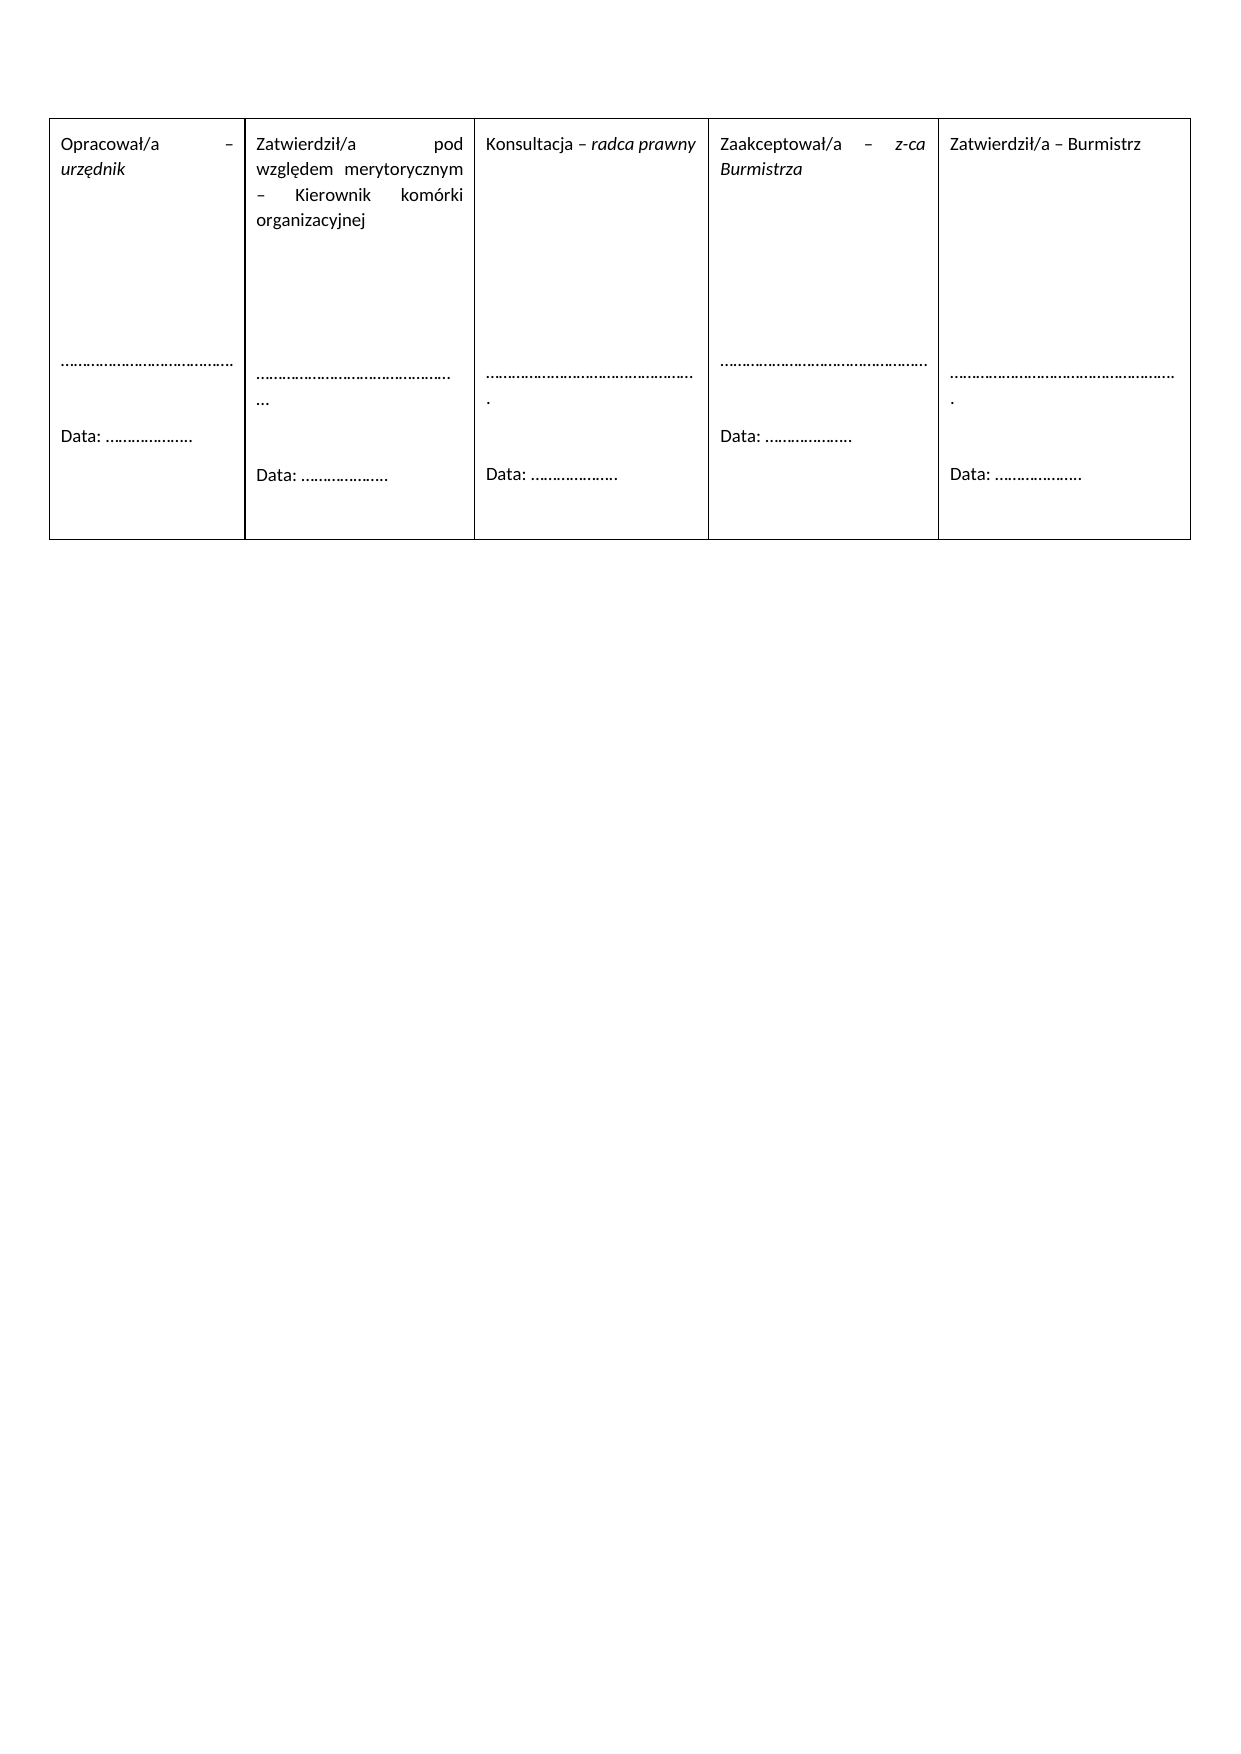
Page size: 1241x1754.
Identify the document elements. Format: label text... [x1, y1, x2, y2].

table_header Zaakceptował/a – z-ca Burmistrza ………………………………………… Data: ……………….. [709, 119, 938, 539]
table_header Zatwierdził/a pod względem merytorycznym – Kierownik komórki organizacyjnej ………………………………………… Data: ……………….. [246, 119, 474, 539]
table_header Zatwierdził/a – Burmistrz …………………………………………….. Data: ……………….. [939, 119, 1190, 539]
table_header Opracował/a – urzędnik …………………………………. Data: ……………….. [50, 119, 244, 539]
table_header Konsultacja – radca prawny …………………………………………. Data: ……………….. [475, 119, 708, 539]
